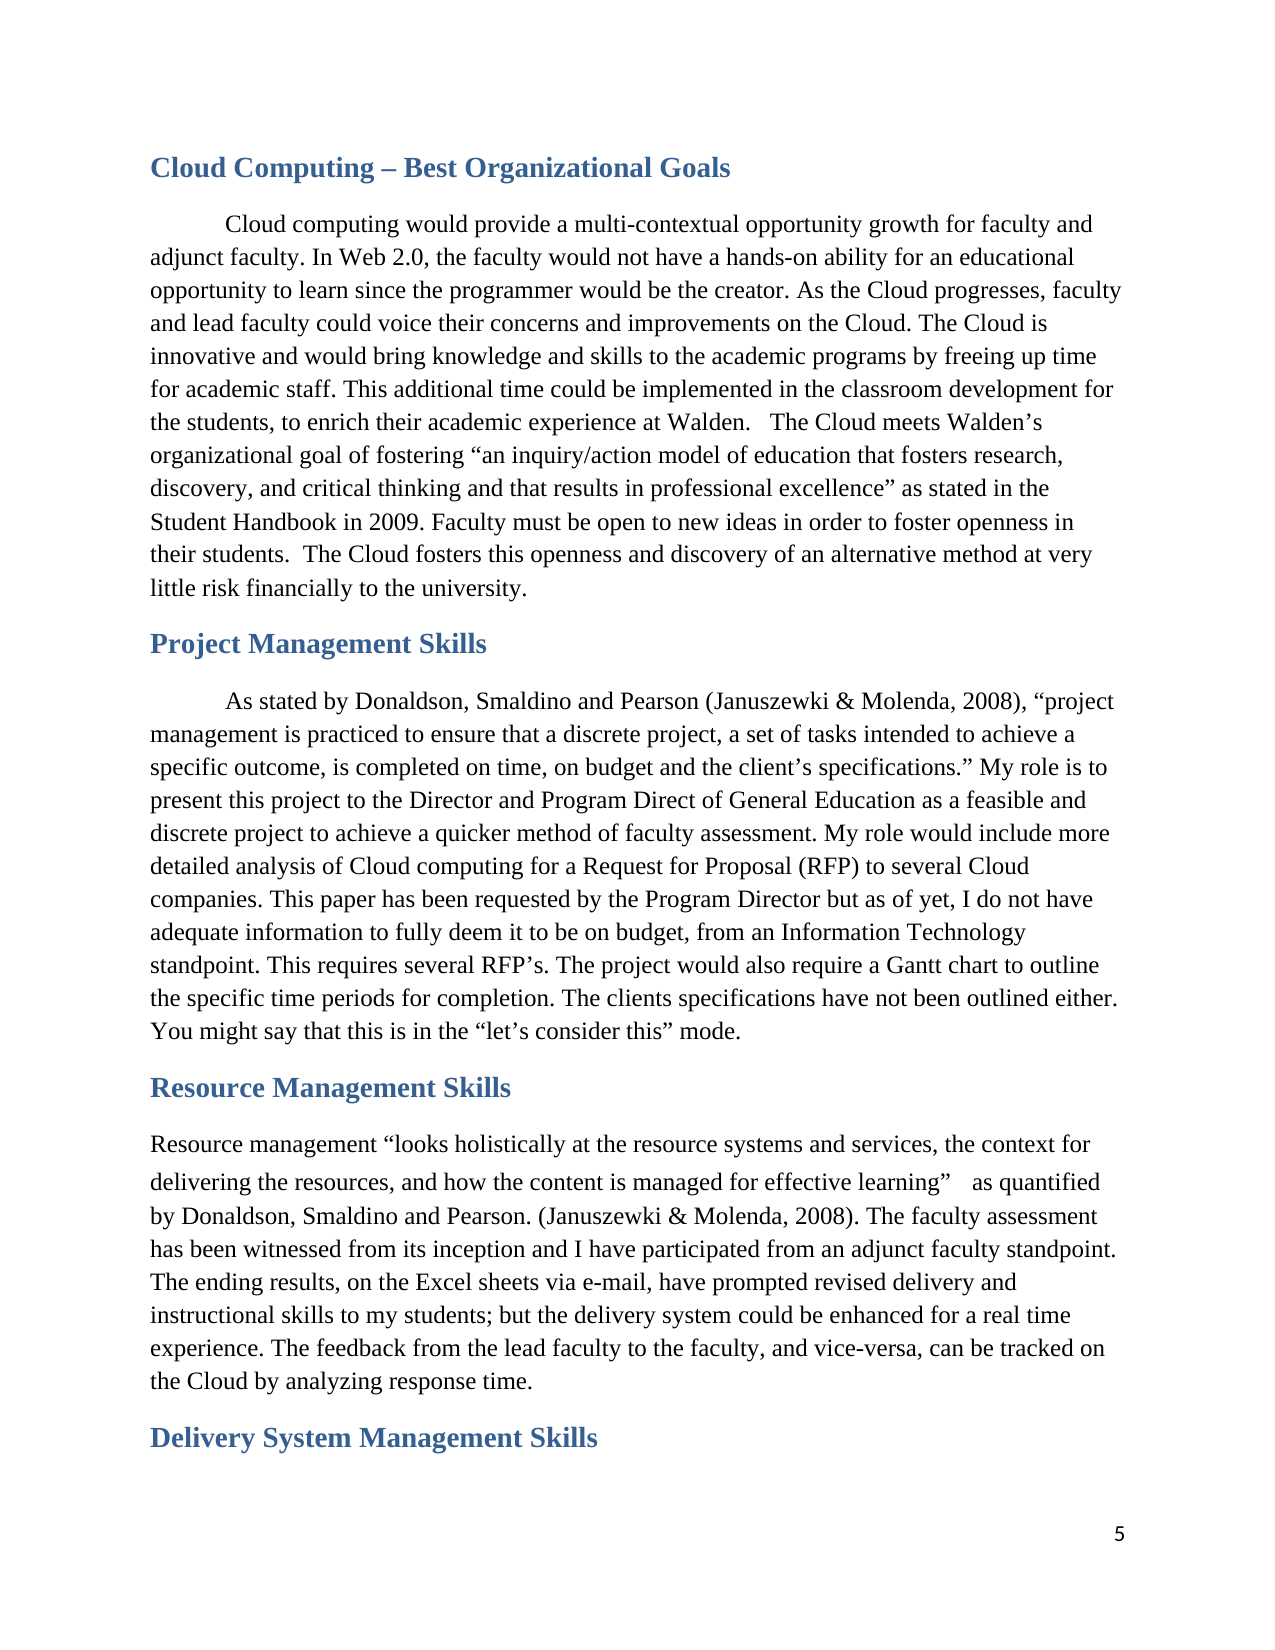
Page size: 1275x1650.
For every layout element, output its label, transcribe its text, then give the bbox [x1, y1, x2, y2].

text Resource management “looks holistically at the resource systems and services, the context for delivering the resources, and how the content is managed for effective learning” as quantified by Donaldson, Smaldino and Pearson. (Januszewki & Molenda, 2008). The faculty assessment has been witnessed from its inception and I have participated from an adjunct faculty standpoint. The ending results, on the Excel sheets via e-mail, have prompted revised delivery and instructional skills to my students; but the delivery system could be enhanced for a real time experience. The feedback from the lead faculty to the faculty, and vice-versa, can be tracked on the Cloud by analyzing response time. [150, 1129, 1125, 1395]
text Resource Management Skills [150, 1070, 1125, 1103]
text Project Management Skills [150, 626, 1125, 660]
text As stated by Donaldson, Smaldino and Pearson (Januszewki & Molenda, 2008), “project management is practiced to ensure that a discrete project, a set of tasks intended to achieve a specific outcome, is completed on time, on budget and the client’s specifications.” My role is to present this project to the Director and Program Direct of General Education as a feasible and discrete project to achieve a quicker method of faculty assessment. My role would include more detailed analysis of Cloud computing for a Request for Proposal (RFP) to several Cloud companies. This paper has been requested by the Program Director but as of yet, I do not have adequate information to fully deem it to be on budget, from an Information Technology standpoint. This requires several RFP’s. The project would also require a Gantt chart to outline the specific time periods for completion. The clients specifications have not been outlined either. You might say that this is in the “let’s consider this” mode. [150, 686, 1125, 1045]
text Cloud computing would provide a multi-contextual opportunity growth for faculty and adjunct faculty. In Web 2.0, the faculty would not have a hands-on ability for an educational opportunity to learn since the programmer would be the creator. As the Cloud progresses, faculty and lead faculty could voice their concerns and improvements on the Cloud. The Cloud is innovative and would bring knowledge and skills to the academic programs by freeing up time for academic staff. This additional time could be implemented in the classroom development for the students, to enrich their academic experience at Walden. The Cloud meets Walden’s organizational goal of fostering “an inquiry/action model of education that fosters research, discovery, and critical thinking and that results in professional excellence” as stated in the Student Handbook in 2009. Faculty must be open to new ideas in order to foster openness in their students. The Cloud fosters this openness and discovery of an alternative method at very little risk financially to the university. [150, 209, 1125, 601]
text Cloud Computing – Best Organizational Goals [150, 150, 1125, 183]
text Delivery System Management Skills [150, 1420, 1125, 1453]
